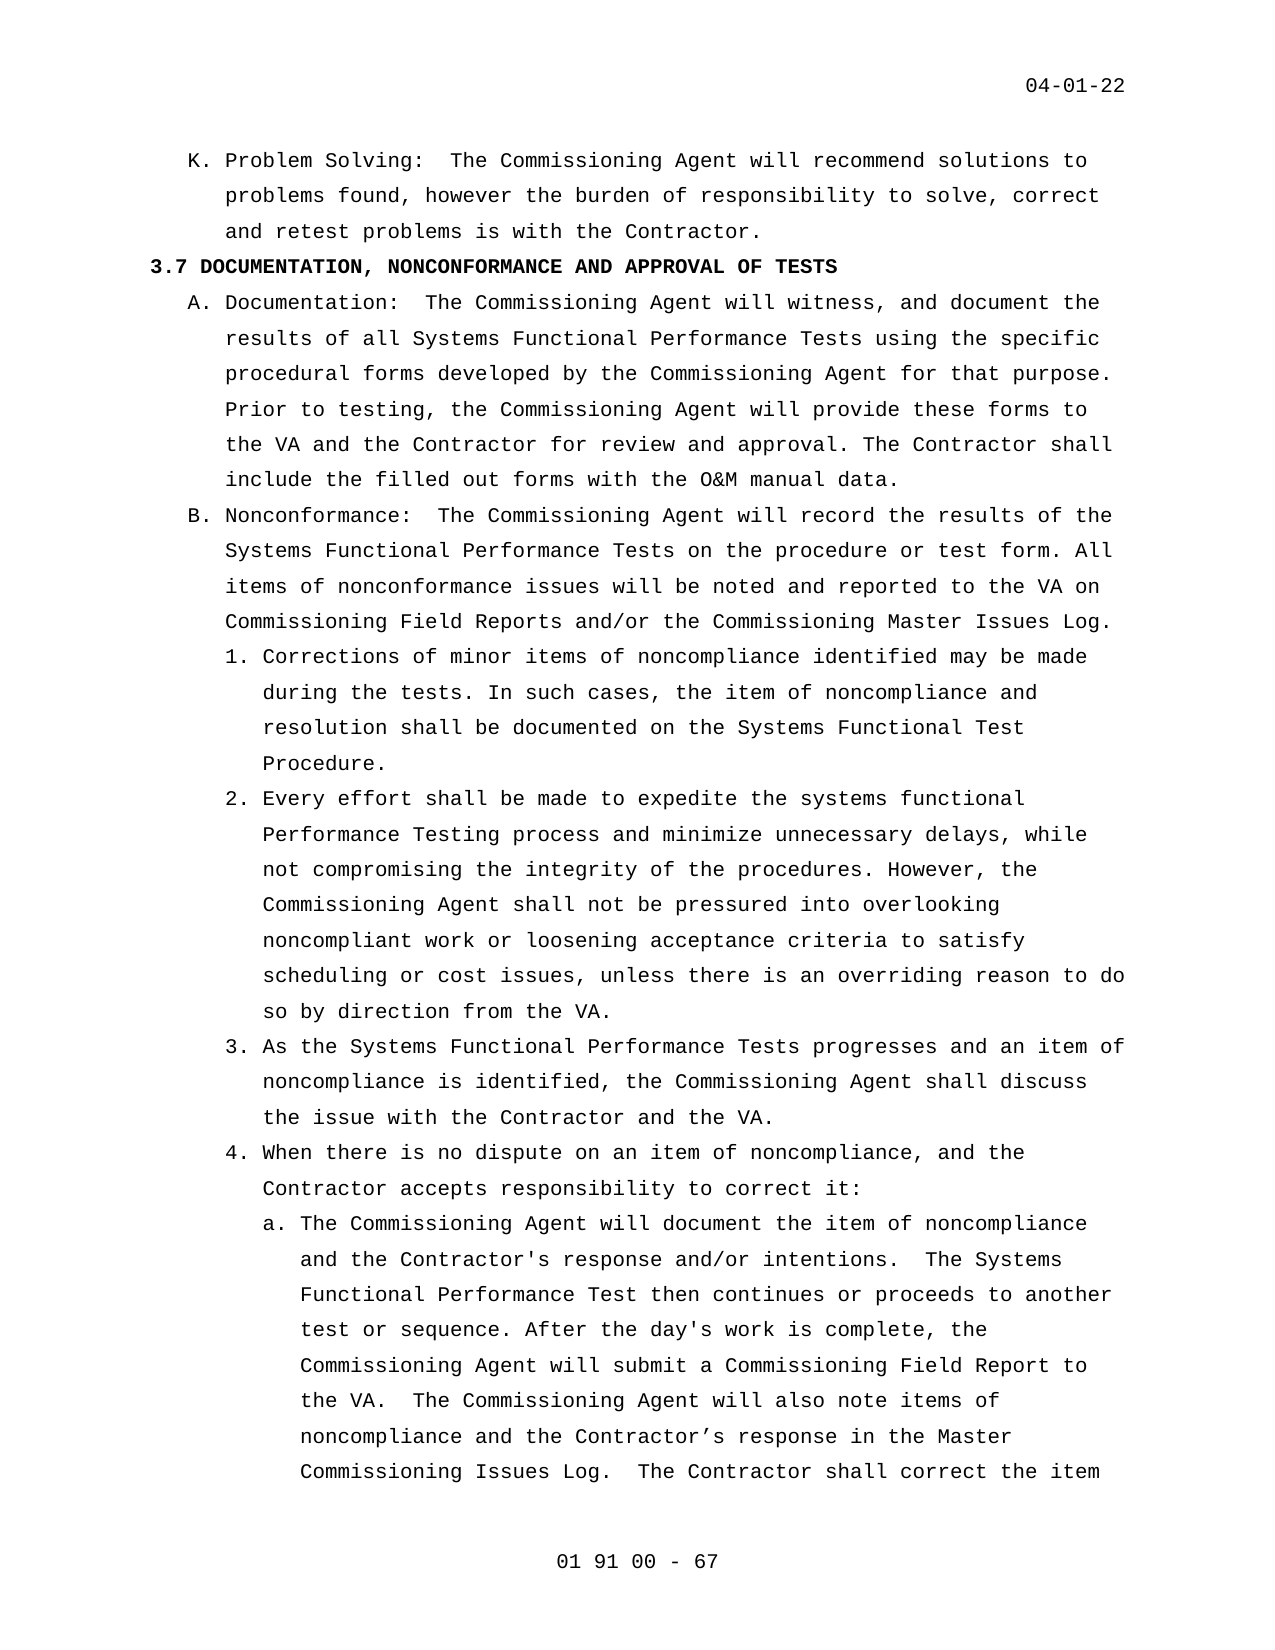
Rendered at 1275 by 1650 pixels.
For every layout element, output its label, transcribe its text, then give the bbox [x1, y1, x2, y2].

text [262, 1213, 1125, 1485]
text A. Documentation: The Commissioning Agent will witness, and document the results of all Systems Functional Performance Tests using the specific procedural forms developed by the Commissioning Agent for that purpose. Prior to testing, the Commissioning Agent will provide these forms to the VA and the Contractor for review and approval. The Contractor shall include the filled out forms with the O&M manual data. [187, 292, 1125, 493]
text 3. As the Systems Functional Performance Tests progresses and an item of noncompliance is identified, the Commissioning Agent shall discuss the issue with the Contractor and the VA. [225, 1036, 1125, 1131]
text K. Problem Solving: The Commissioning Agent will recommend solutions to problems found, however the burden of responsibility to solve, correct and retest problems is with the Contractor. [187, 150, 1125, 244]
text 2. Every effort shall be made to expedite the systems functional Performance Testing process and minimize unnecessary delays, while not compromising the integrity of the procedures. However, the Commissioning Agent shall not be pressured into overlooking noncompliant work or loosening acceptance criteria to satisfy scheduling or cost issues, unless there is an overriding reason to do so by direction from the VA. [225, 788, 1125, 1024]
text 3.7 DOCUMENTATION, NONCONFORMANCE AND APPROVAL OF TESTS [150, 256, 1125, 280]
text 1. Corrections of minor items of noncompliance identified may be made during the tests. In such cases, the item of noncompliance and resolution shall be documented on the Systems Functional Test Procedure. [225, 647, 1125, 776]
text B. Nonconformance: The Commissioning Agent will record the results of the Systems Functional Performance Tests on the procedure or test form. All items of nonconformance issues will be noted and reported to the VA on Commissioning Field Reports and/or the Commissioning Master Issues Log. [187, 505, 1125, 635]
text 4. When there is no dispute on an item of noncompliance, and the Contractor accepts responsibility to correct it: [225, 1142, 1125, 1201]
